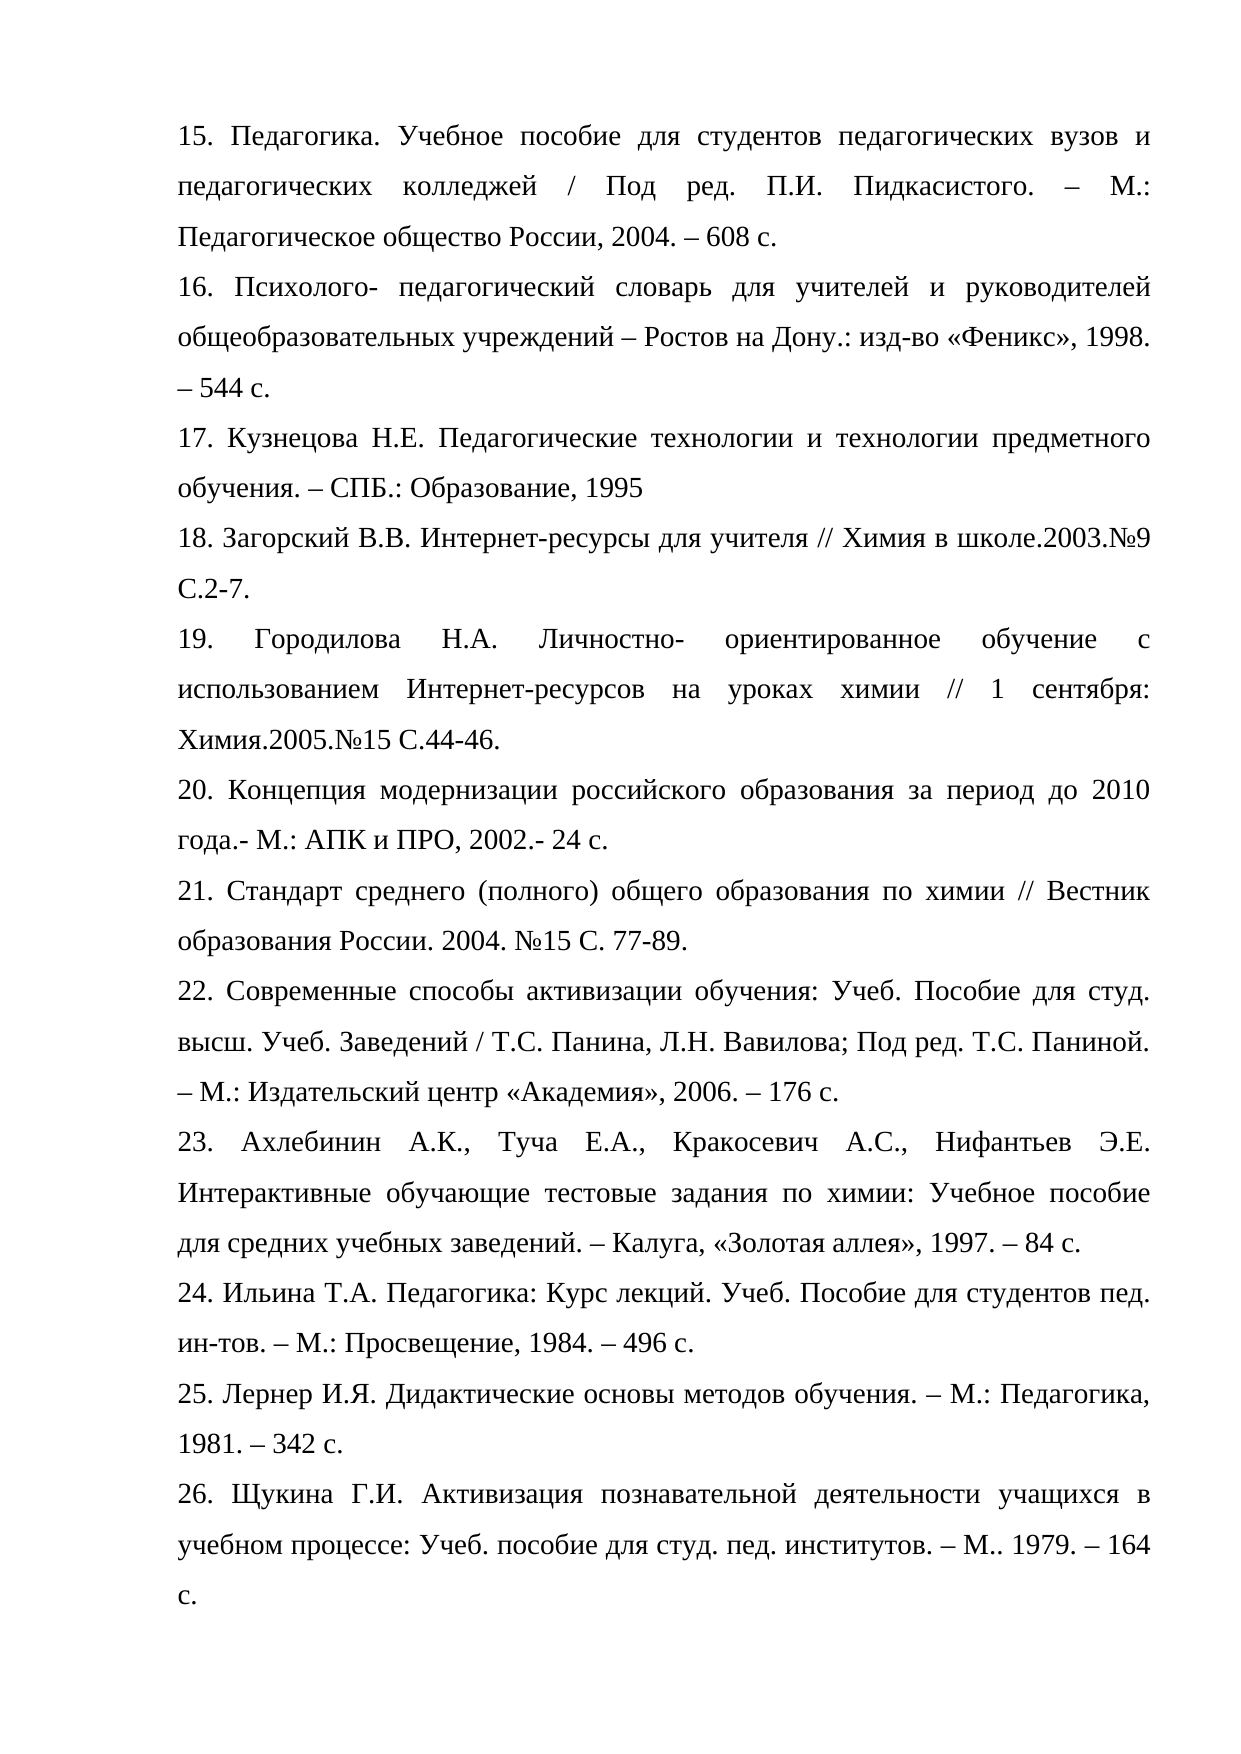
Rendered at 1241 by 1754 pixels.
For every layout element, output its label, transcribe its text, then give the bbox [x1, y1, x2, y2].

text 16. Психолого- педагогический словарь для учителей и руководителей общеобразовательных учреждений – Ростов на Дону.: изд-во «Феникс», 1998. – 544 с. [177, 269, 1152, 403]
text 20. Концепция модернизации российского образования за период до 2010 года.- М.: АПК и ПРО, 2002.- 24 с. [177, 772, 1152, 856]
text 23. Ахлебинин А.К., Туча Е.А., Кракосевич А.С., Нифантьев Э.Е. Интерактивные обучающие тестовые задания по химии: Учебное пособие для средних учебных заведений. – Калуга, «Золотая аллея», 1997. – 84 с. [177, 1124, 1152, 1258]
text 19. Городилова Н.А. Личностно- ориентированное обучение с использованием Интернет-ресурсов на уроках химии // 1 сентября: Химия.2005.№15 С.44-46. [177, 621, 1152, 755]
text 18. Загорский В.В. Интернет-ресурсы для учителя // Химия в школе.2003.№9 С.2-7. [177, 521, 1152, 604]
text 17. Кузнецова Н.Е. Педагогические технологии и технологии предметного обучения. – СПБ.: Образование, 1995 [177, 420, 1152, 504]
text 22. Современные способы активизации обучения: Учеб. Пособие для студ. высш. Учеб. Заведений / Т.С. Панина, Л.Н. Вавилова; Под ред. Т.С. Паниной. – М.: Издательский центр «Академия», 2006. – 176 с. [177, 973, 1152, 1108]
text 26. Щукина Г.И. Активизация познавательной деятельности учащихся в учебном процессе: Учеб. пособие для студ. пед. институтов. – М.. 1979. – 164 с. [177, 1477, 1152, 1611]
text 24. Ильина Т.А. Педагогика: Курс лекций. Учеб. Пособие для студентов пед. ин-тов. – М.: Просвещение, 1984. – 496 с. [177, 1275, 1152, 1359]
text 25. Лернер И.Я. Дидактические основы методов обучения. – М.: Педагогика, 1981. – 342 с. [177, 1376, 1152, 1460]
text 21. Стандарт среднего (полного) общего образования по химии // Вестник образования России. 2004. №15 С. 77-89. [177, 873, 1152, 957]
text 15. Педагогика. Учебное пособие для студентов педагогических вузов и педагогических колледжей / Под ред. П.И. Пидкасистого. – М.: Педагогическое общество России, 2004. – 608 с. [177, 118, 1152, 252]
